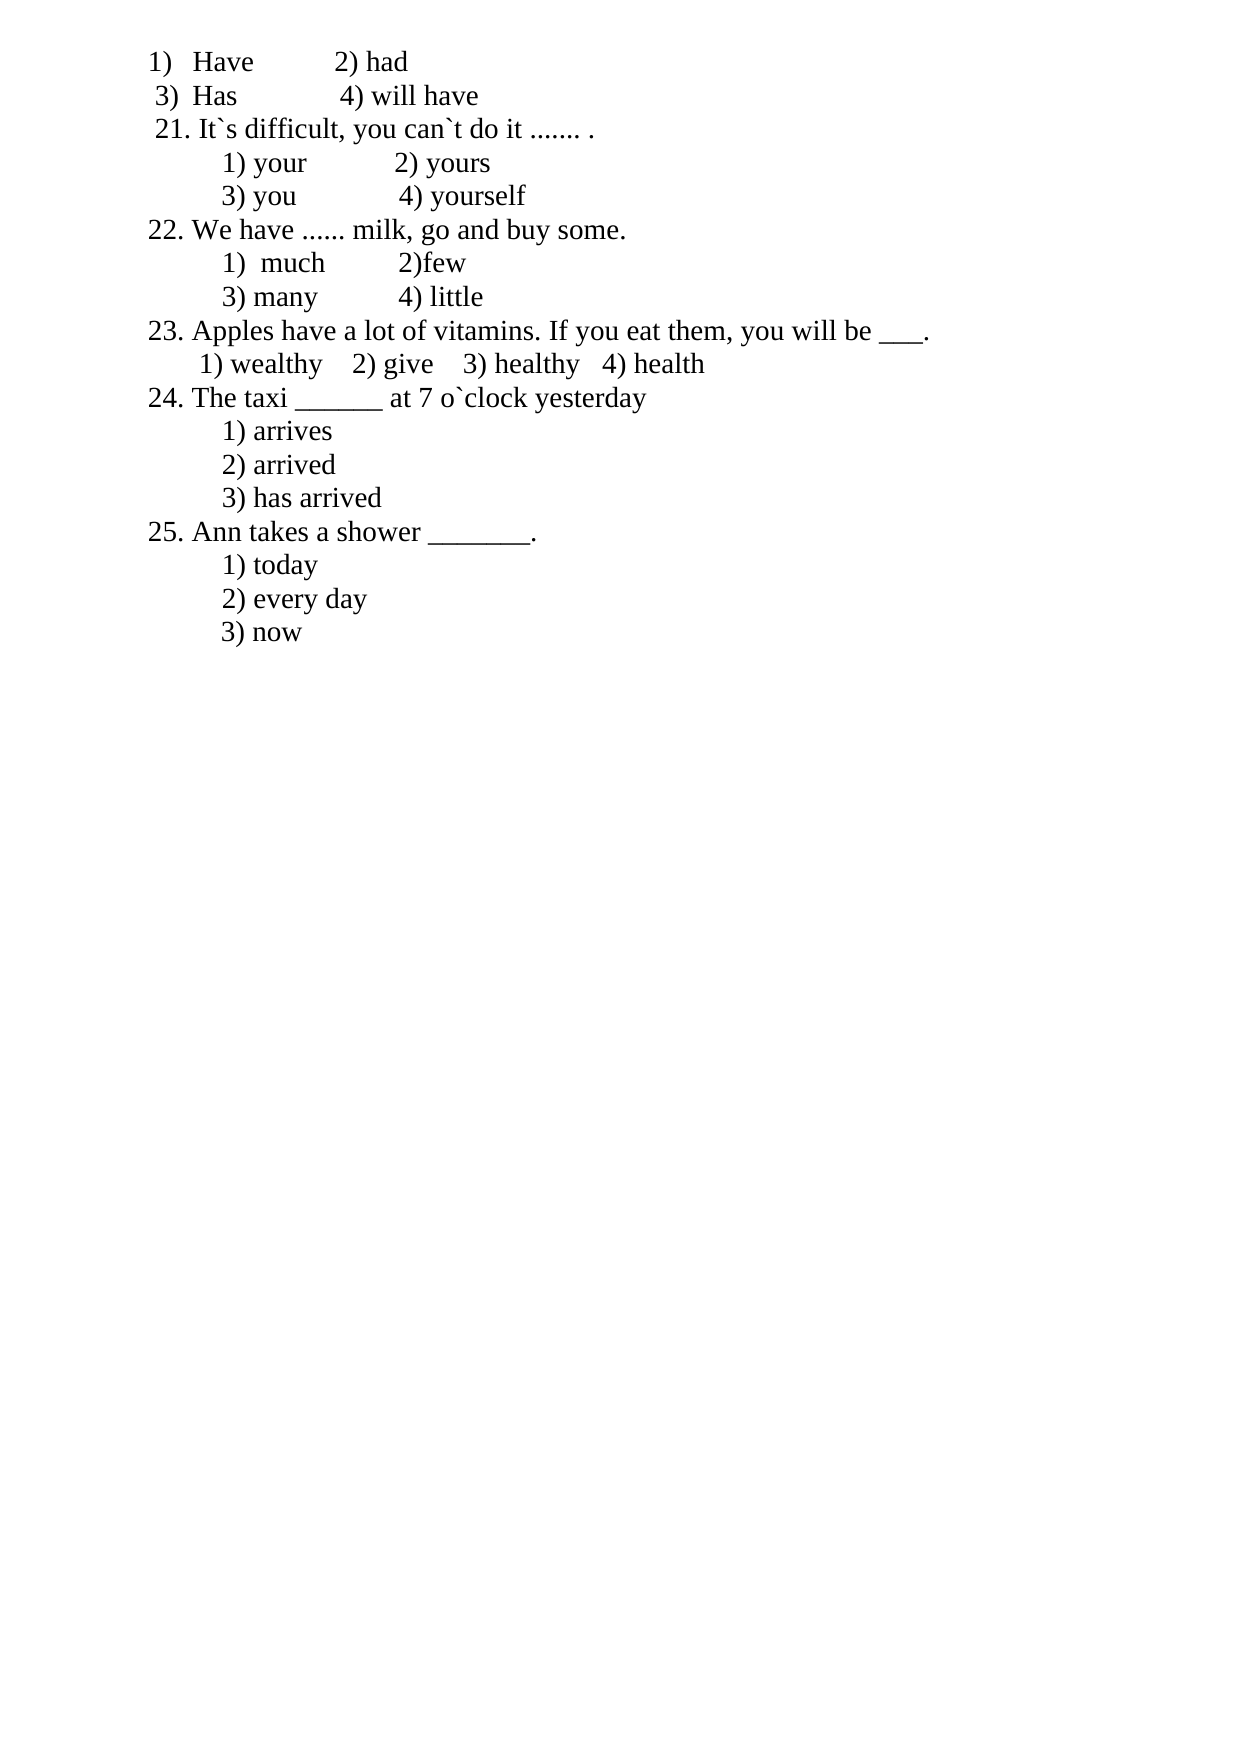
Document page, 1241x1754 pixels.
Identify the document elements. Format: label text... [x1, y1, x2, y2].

text 22. We have ...... milk, go and buy some. [148, 212, 1152, 246]
text 1) today [222, 547, 1152, 581]
text 21. It`s difficult, you can`t do it ....... . [154, 111, 1152, 145]
text 24. The taxi ______ at 7 o`clock yesterday [148, 380, 1152, 413]
list Has 4) will have [154, 78, 1152, 111]
text 1) your 2) yours [222, 145, 1152, 178]
text 23. Apples have a lot of vitamins. If you eat them, you will be ___. 1) wealthy 2) give 3) healthy 4) health [148, 313, 1152, 380]
text 25. Ann takes a shower _______. [148, 514, 1152, 547]
text 2) arrived [222, 447, 1152, 480]
text 3) many 4) little [222, 279, 1152, 313]
text 3) now [148, 614, 1152, 648]
text 2) every day [222, 581, 1152, 614]
text 3) has arrived [222, 480, 1152, 514]
text 1) arrives [222, 413, 1152, 447]
text 3) you 4) yourself [192, 178, 1152, 212]
text 1) much 2)few [222, 246, 1152, 279]
list Have 2) had [148, 44, 1152, 78]
